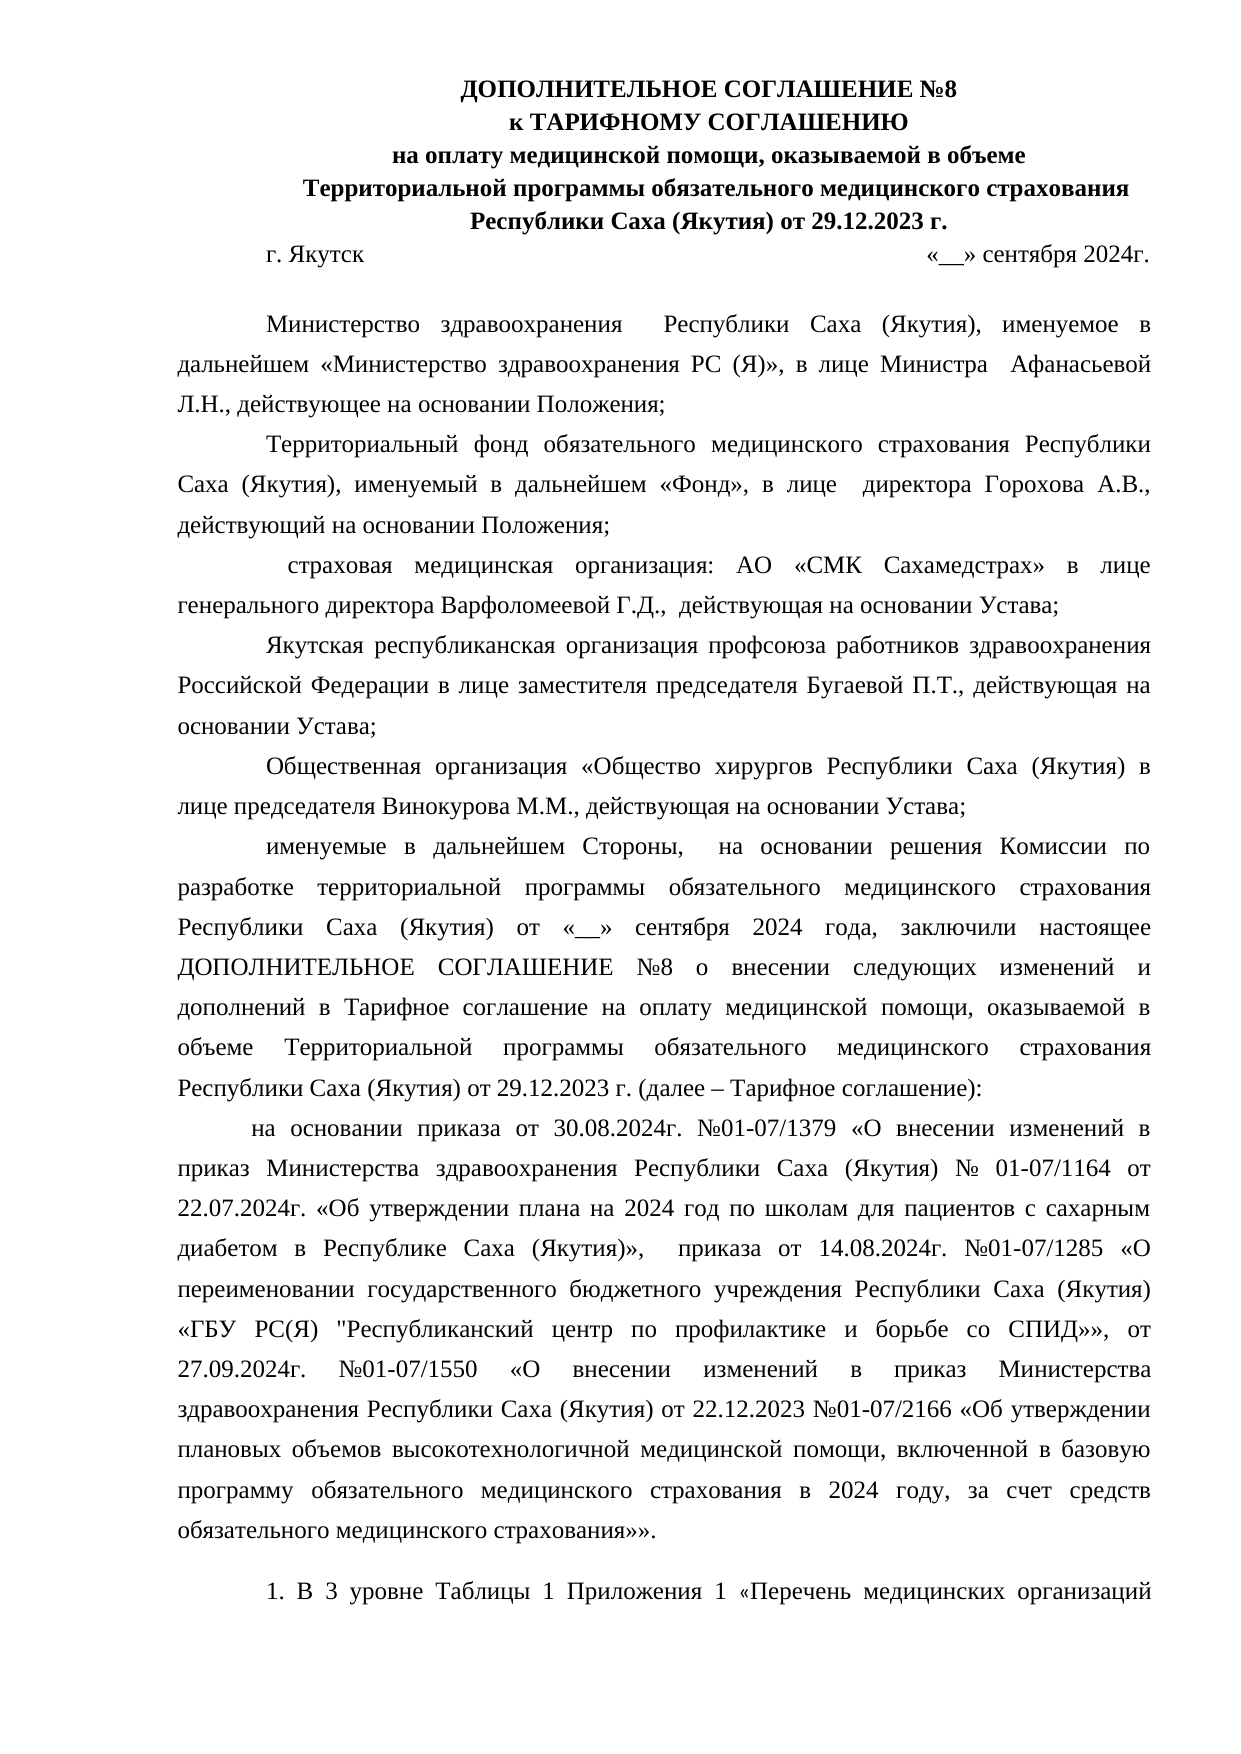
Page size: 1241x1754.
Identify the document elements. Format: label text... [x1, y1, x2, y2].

text Республики Саха (Якутия) от 29.12.2023 г. [177, 206, 1152, 235]
text Министерство здравоохранения Республики Саха (Якутия), именуемое в дальнейшем «Министерство здравоохранения РС (Я)», в лице Министра Афанасьевой Л.Н., действующее на основании Положения; [177, 309, 1152, 418]
text ДОПОЛНИТЕЛЬНОЕ СОГЛАШЕНИЕ №8 [177, 74, 1152, 103]
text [177, 1576, 1152, 1605]
text Территориальной программы обязательного медицинского страхования [177, 173, 1166, 202]
text к ТАРИФНОМУ СОГЛАШЕНИЮ [177, 107, 1152, 136]
text на основании приказа от 30.08.2024г. №01-07/1379 «О внесении изменений в приказ Министерства здравоохранения Республики Саха (Якутия) № 01-07/1164 от 22.07.2024г. «Об утверждении плана на 2024 год по школам для пациентов с сахарным диабетом в Республике Саха (Якутия)», приказа от 14.08.2024г. №01-07/1285 «О переименовании государственного бюджетного учреждения Республики Саха (Якутия) «ГБУ РС(Я) "Республиканский центр по профилактике и борьбе со СПИД»», от 27.09.2024г. №01-07/1550 «О внесении изменений в приказ Министерства здравоохранения Республики Саха (Якутия) от 22.12.2023 №01-07/2166 «Об утверждении плановых объемов высокотехнологичной медицинской помощи, включенной в базовую программу обязательного медицинского страхования в 2024 году, за счет средств обязательного медицинского страхования»». [177, 1113, 1152, 1544]
text именуемые в дальнейшем Стороны, на основании решения Комиссии по разработке территориальной программы обязательного медицинского страхования Республики Саха (Якутия) от «__» сентября 2024 года, заключили настоящее ДОПОЛНИТЕЛЬНОЕ СОГЛАШЕНИЕ №8 о внесении следующих изменений и дополнений в Тарифное соглашение на оплату медицинской помощи, оказываемой в объеме Территориальной программы обязательного медицинского страхования Республики Саха (Якутия) от 29.12.2023 г. (далее – Тарифное соглашение): [177, 831, 1152, 1101]
text Якутская республиканская организация профсоюза работников здравоохранения Российской Федерации в лице заместителя председателя Бугаевой П.Т., действующая на основании Устава; [177, 630, 1152, 739]
text страховая медицинская организация: АО «СМК Сахамедстрах» в лице генерального директора Варфоломеевой Г.Д., действующая на основании Устава; [177, 550, 1152, 619]
text Территориальный фонд обязательного медицинского страхования Республики Саха (Якутия), именуемый в дальнейшем «Фонд», в лице директора Горохова А.В., действующий на основании Положения; [177, 429, 1152, 538]
text Общественная организация «Общество хирургов Республики Саха (Якутия) в лице председателя Винокурова М.М., действующая на основании Устава; [177, 751, 1152, 820]
text г. Якутск «__» сентября 2024г. [177, 239, 1152, 268]
text на оплату медицинской помощи, оказываемой в объеме [177, 140, 1152, 169]
